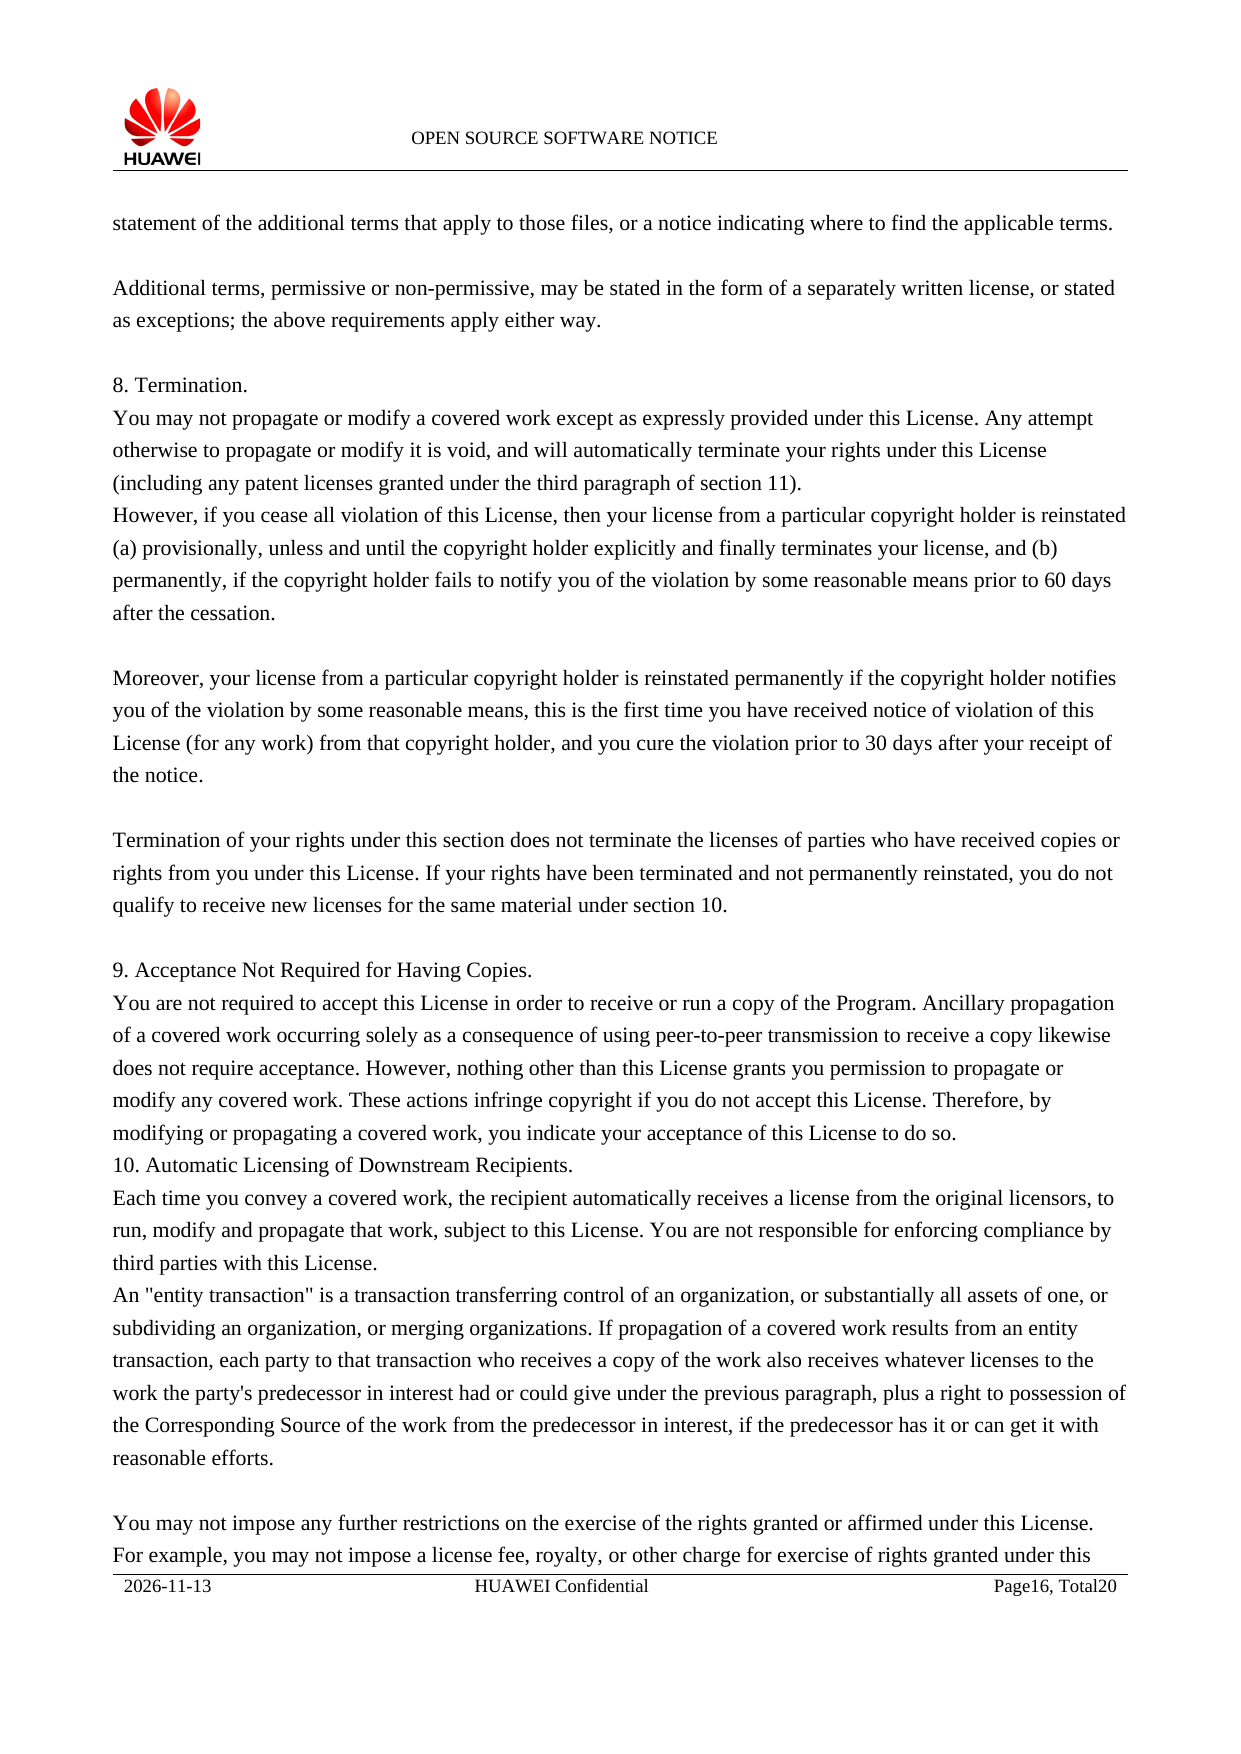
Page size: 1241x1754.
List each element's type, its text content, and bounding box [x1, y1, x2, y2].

text You are not required to accept this License in order to receive or run a copy of the Program. Ancillary propagation of a covered work occurring solely as a consequence of using peer-to-peer transmission to receive a copy likewise does not require acceptance. However, nothing other than this License grants you permission to propagate or modify any covered work. These actions infringe copyright if you do not accept this License. Therefore, by modifying or propagating a covered work, you indicate your acceptance of this License to do so. [112, 986, 1128, 1149]
text Moreover, your license from a particular copyright holder is reinstated permanently if the copyright holder notifies you of the violation by some reasonable means, this is the first time you have received notice of violation of this License (for any work) from that copyright holder, and you cure the violation prior to 30 days after your receipt of the notice. [112, 661, 1128, 791]
picture [124, 88, 201, 165]
text Each time you convey a covered work, the recipient automatically receives a license from the original licensors, to run, modify and propagate that work, subject to this License. You are not responsible for enforcing compliance by third parties with this License. [112, 1181, 1128, 1279]
text Additional terms, permissive or non-permissive, may be stated in the form of a separately written license, or stated as exceptions; the above requirements apply either way. [112, 271, 1128, 336]
text 10. Automatic Licensing of Downstream Recipients. [112, 1149, 1128, 1181]
text 9. Acceptance Not Required for Having Copies. [112, 954, 1128, 986]
text An "entity transaction" is a transaction transferring control of an organization, or substantially all assets of one, or subdividing an organization, or merging organizations. If propagation of a covered work results from an entity transaction, each party to that transaction who receives a copy of the work also receives whatever licenses to the work the party's predecessor in interest had or could give under the previous paragraph, plus a right to possession of the Corresponding Source of the work from the predecessor in interest, if the predecessor has it or can get it with reasonable efforts. [112, 1279, 1128, 1474]
text Termination of your rights under this section does not terminate the licenses of parties who have received copies or rights from you under this License. If your rights have been terminated and not permanently reinstated, you do not qualify to receive new licenses for the same material under section 10. [112, 824, 1128, 921]
text 8. Termination. [112, 369, 1128, 401]
text However, if you cease all violation of this License, then your license from a particular copyright holder is reinstated (a) provisionally, unless and until the copyright holder explicitly and finally terminates your license, and (b) permanently, if the copyright holder fails to notify you of the violation by some reasonable means prior to 60 days after the cessation. [112, 499, 1128, 629]
text You may not propagate or modify a covered work except as expressly provided under this License. Any attempt otherwise to propagate or modify it is void, and will automatically terminate your rights under this License (including any patent licenses granted under the third paragraph of section 11). [112, 401, 1128, 499]
